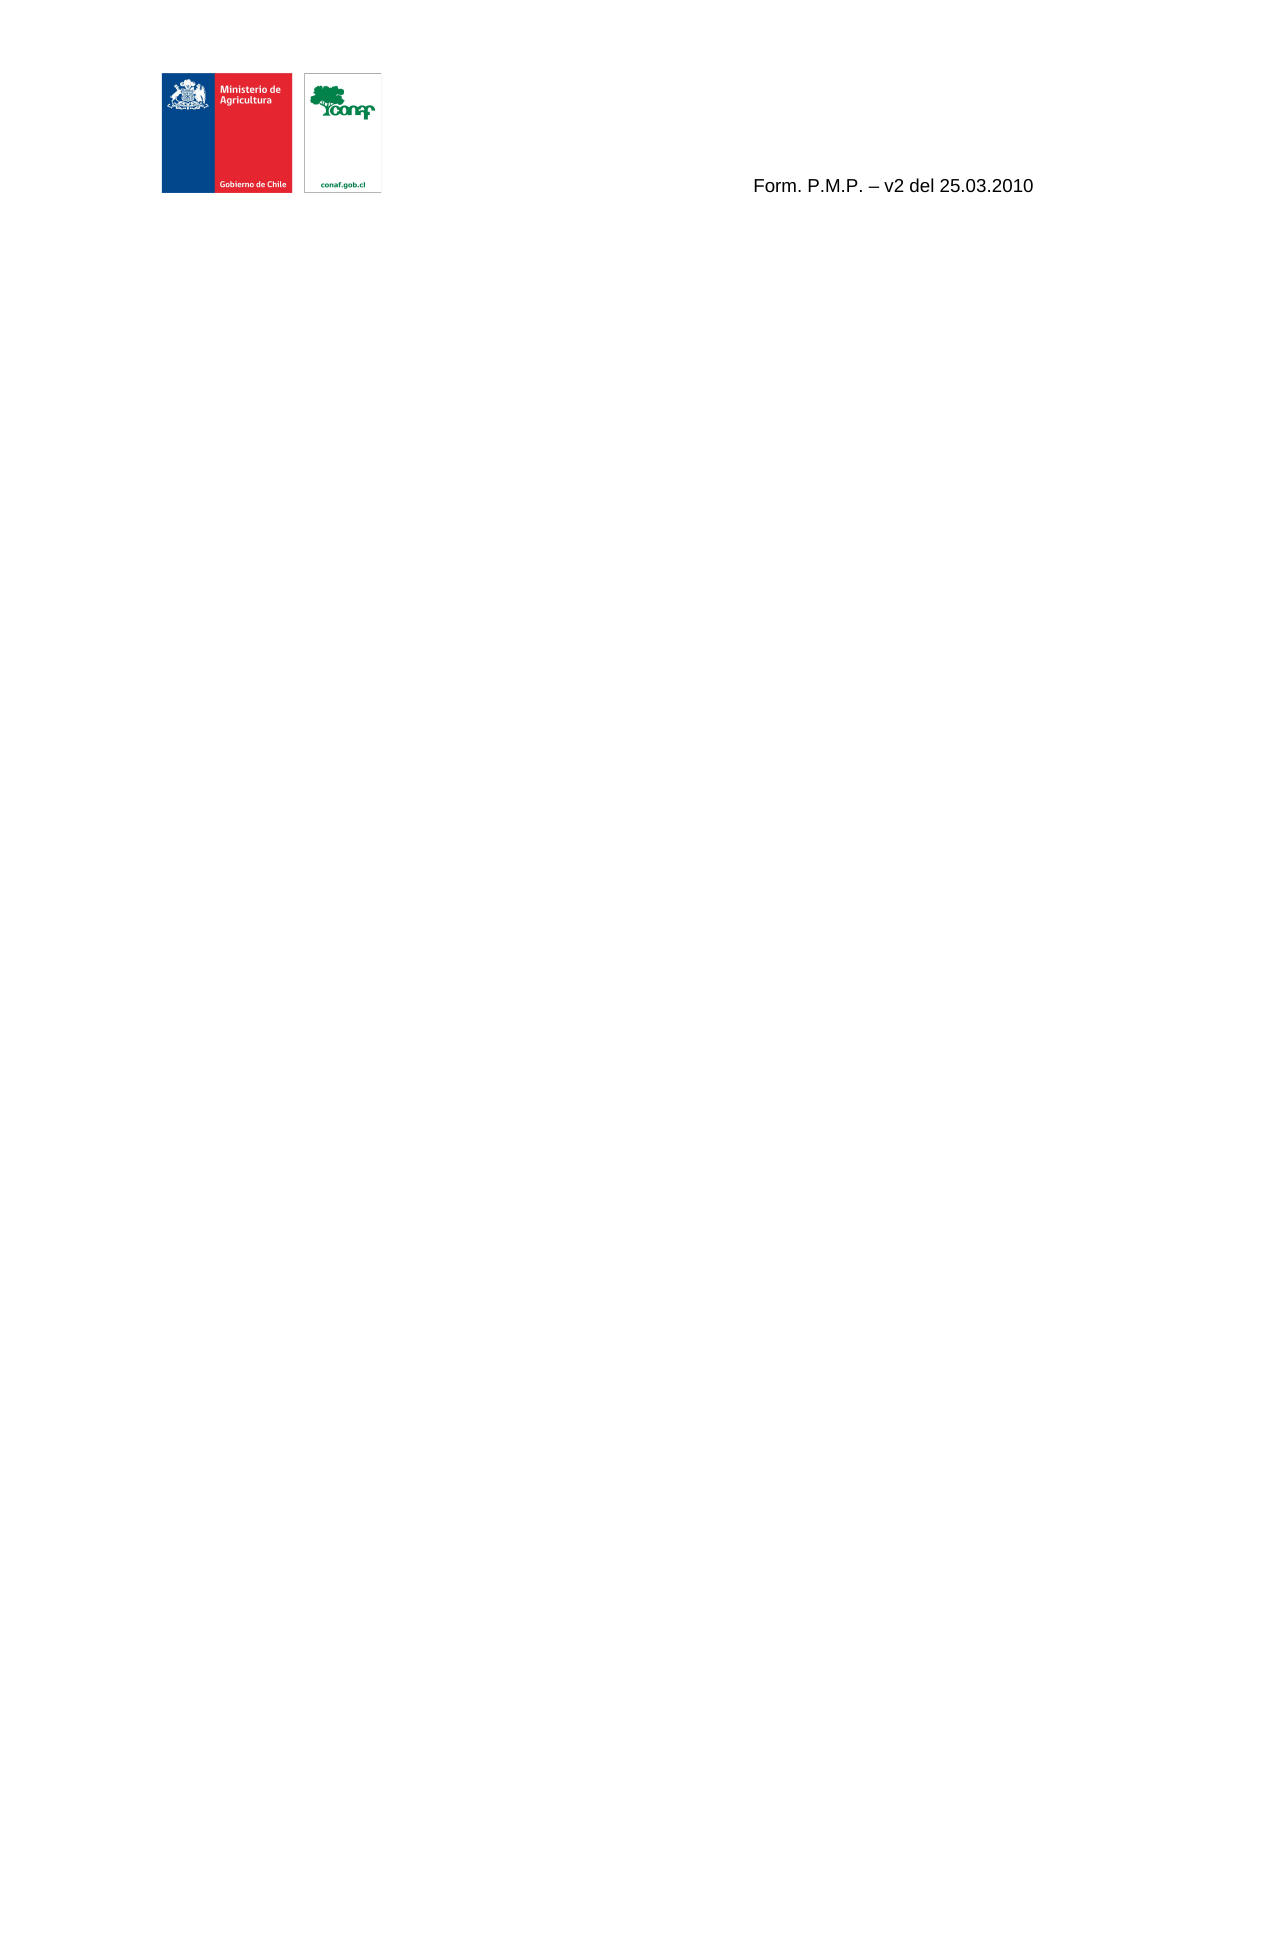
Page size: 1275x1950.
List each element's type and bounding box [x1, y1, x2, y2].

picture [161, 73, 382, 193]
